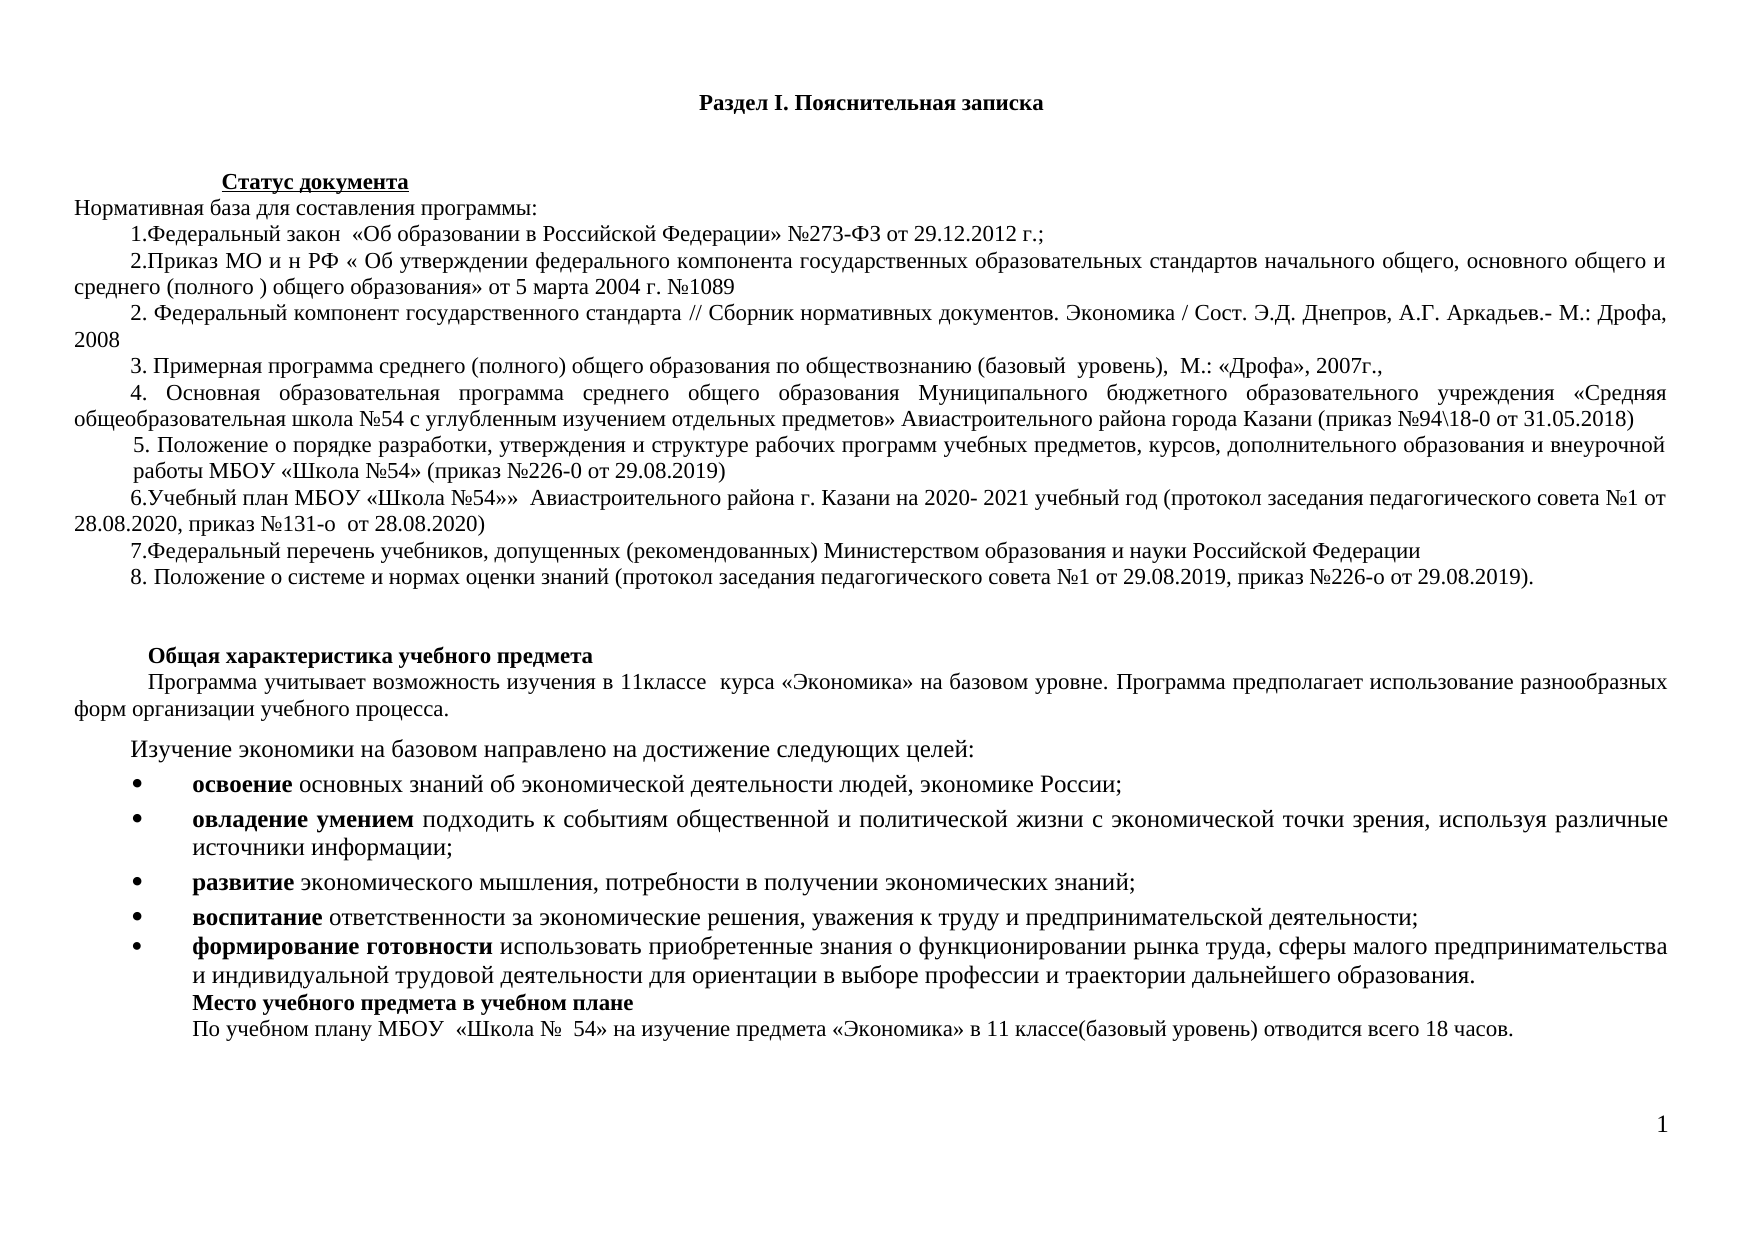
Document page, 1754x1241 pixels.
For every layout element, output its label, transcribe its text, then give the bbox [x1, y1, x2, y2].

list Место учебного предмета в учебном плане [192, 989, 1668, 1015]
text Программа учитывает возможность изучения в 11классе курса «Экономика» на базовом уровне. Программа предполагает использование разнообразных форм организации учебного процесса. [74, 668, 1668, 721]
text 4. Основная образовательная программа среднего общего образования Муниципального бюджетного образовательного учреждения «Средняя общеобразовательная школа №54 с углубленным изучением отдельных предметов» Авиастроительного района города Казани (приказ №94\18-0 от 31.05.2018) [74, 378, 1668, 431]
list освоение основных знаний об экономической деятельности людей, экономике России; [133, 769, 1669, 797]
text Нормативная база для составления программы: [74, 194, 1668, 220]
list овладение умением подходить к событиям общественной и политической жизни с экономической точки зрения, используя различные источники информации; [133, 804, 1669, 861]
text Общая характеристика учебного предмета [74, 642, 1668, 668]
text 6.Учебный план МБОУ «Школа №54»» Авиастроительного района г. Казани на 2020- 2021 учебный год (протокол заседания педагогического совета №1 от 28.08.2020, приказ №131-о от 28.08.2020) [74, 484, 1668, 537]
text 8. Положение о системе и нормах оценки знаний (протокол заседания педагогического совета №1 от 29.08.2019, приказ №226-о от 29.08.2019). [74, 563, 1668, 589]
text Изучение экономики на базовом направлено на достижение следующих целей: [74, 734, 1668, 762]
text 2.Приказ МО и н РФ « Об утверждении федерального компонента государственных образовательных стандартов начального общего, основного общего и среднего (полного ) общего образования» от 5 марта 2004 г. №1089 [74, 247, 1668, 299]
text 7.Федеральный перечень учебников, допущенных (рекомендованных) Министерством образования и науки Российской Федерации [74, 537, 1668, 563]
text Раздел I. Пояснительная записка [74, 89, 1668, 115]
list По учебном плану МБОУ «Школа № 54» на изучение предмета «Экономика» в 11 классе(базовый уровень) отводится всего 18 часов. [192, 1015, 1668, 1041]
list формирование готовности использовать приобретенные знания о функционировании рынка труда, сферы малого предпринимательства и индивидуальной трудовой деятельности для ориентации в выборе профессии и траектории дальнейшего образования. [133, 931, 1668, 989]
list развитие экономического мышления, потребности в получении экономических знаний; [133, 867, 1669, 896]
text 5. Положение о порядке разработки, утверждения и структуре рабочих программ учебных предметов, курсов, дополнительного образования и внеурочной работы МБОУ «Школа №54» (приказ №226-0 от 29.08.2019) [133, 431, 1668, 484]
text 1.Федеральный закон «Об образовании в Российской Федерации» №273-ФЗ от 29.12.2012 г.; [74, 220, 1668, 247]
text 2. Федеральный компонент государственного стандарта // Сборник нормативных документов. Экономика / Сост. Э.Д. Днепров, А.Г. Аркадьев.- М.: Дрофа, 2008 [74, 299, 1668, 352]
list воспитание ответственности за экономические решения, уважения к труду и предпринимательской деятельности; [133, 902, 1669, 931]
text 3. Примерная программа среднего (полного) общего образования по обществознанию (базовый уровень), М.: «Дрофа», 2007г., [74, 352, 1668, 378]
text Статус документа [74, 168, 1668, 194]
